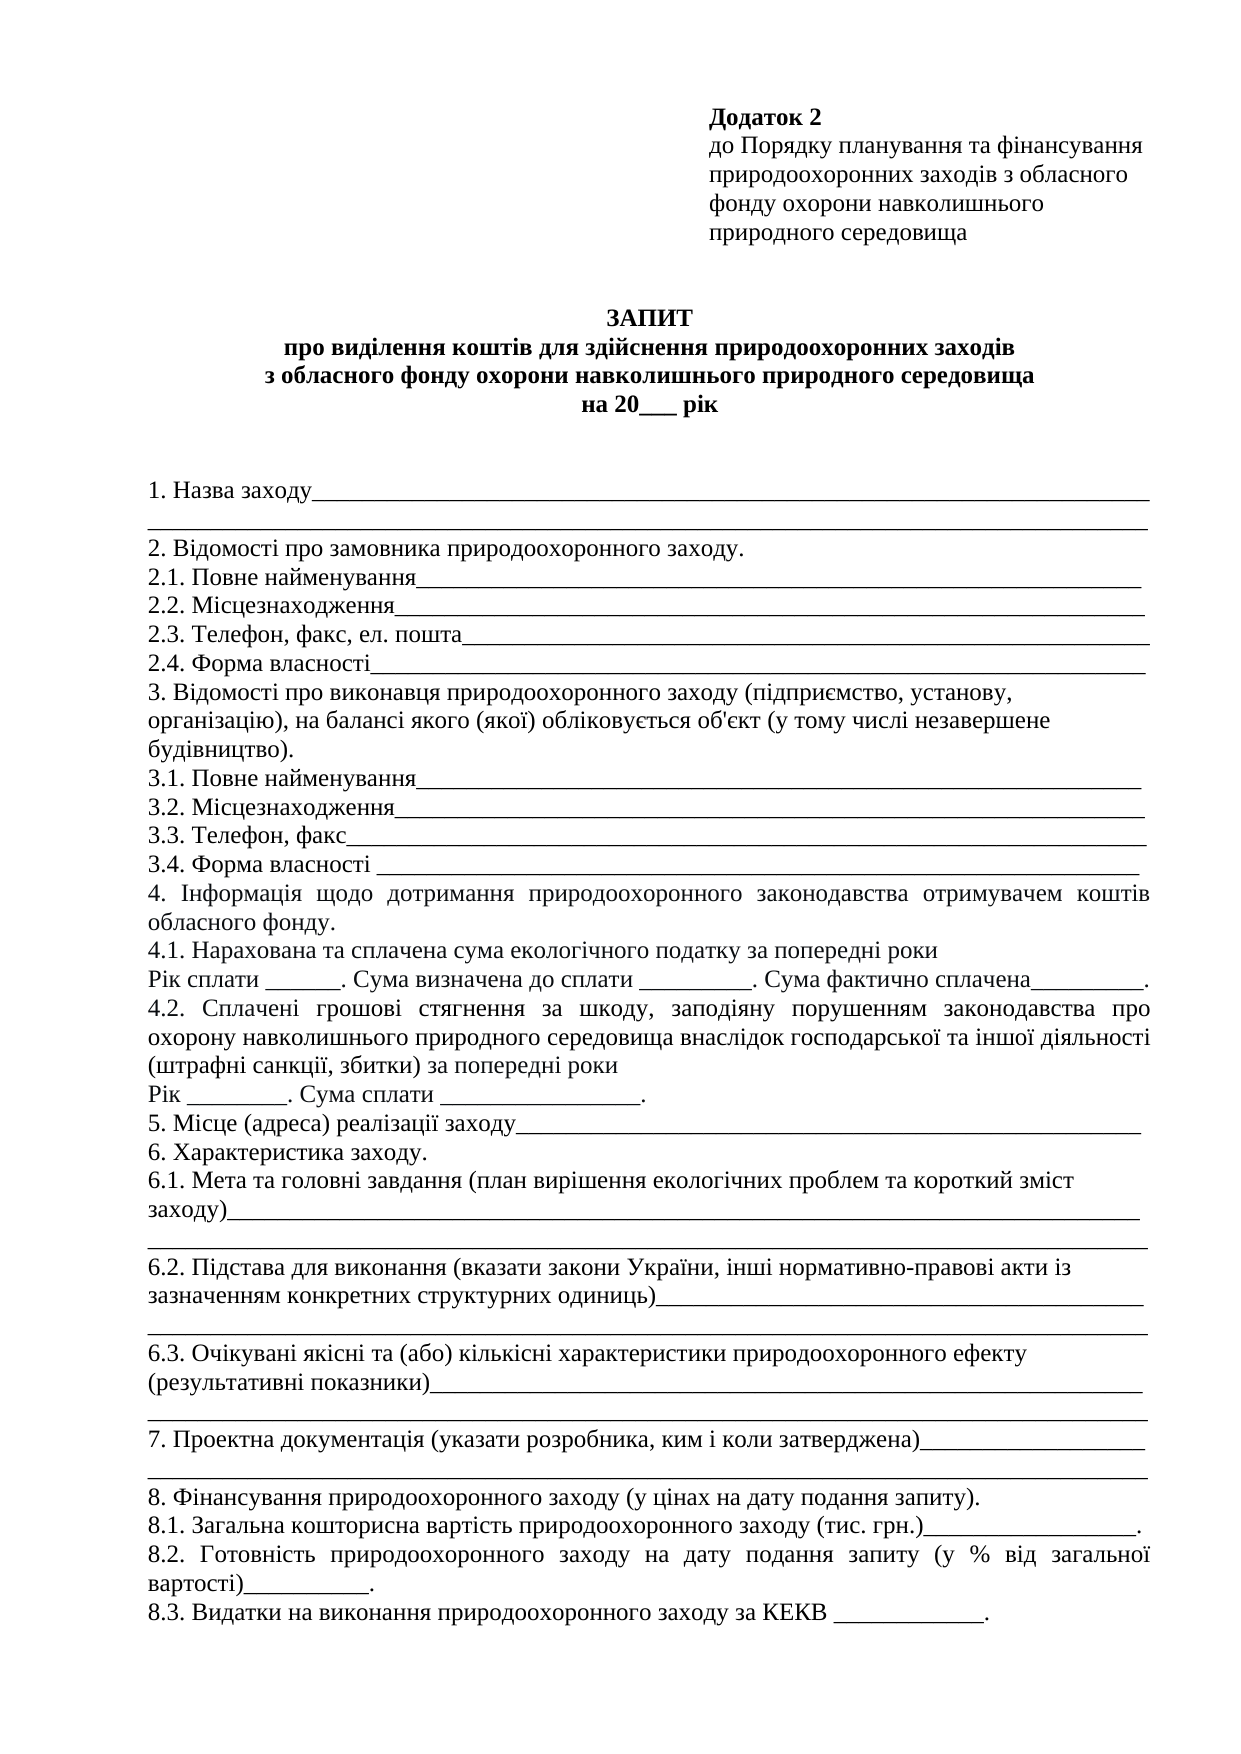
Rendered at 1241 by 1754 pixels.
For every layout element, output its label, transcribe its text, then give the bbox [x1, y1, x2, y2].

text 2. Відомості про замовника природоохоронного заходу. [148, 533, 1152, 562]
text 2.1. Повне найменування__________________________________________________________ [148, 562, 1152, 590]
text 3.4. Форма власності _____________________________________________________________ [148, 849, 1152, 878]
text 8. Фінансування природоохоронного заходу (у цінах на дату подання запиту). [148, 1482, 1152, 1510]
text Рік сплати ______. Сума визначена до сплати _________. Сума фактично сплачена_________. [148, 964, 1152, 993]
text 2.3. Телефон, факс, ел. пошта_______________________________________________________ [148, 619, 1152, 648]
text ________________________________________________________________________________ [148, 504, 1152, 533]
text 3. Відомості про виконавця природоохоронного заходу (підприємство, установу, організацію), на балансі якого (якої) обліковується об'єкт (у тому числі незавершене будівництво). [148, 677, 1152, 763]
text 6.1. Мета та головні завдання (план вирішення екологічних проблем та короткий зміст заходу)_________________________________________________________________________ [148, 1165, 1152, 1223]
text з обласного фонду охорони навколишнього природного середовища [148, 360, 1152, 389]
text про виділення коштів для здійснення природоохоронних заходів [148, 332, 1152, 360]
text 3.1. Повне найменування__________________________________________________________ [148, 763, 1152, 792]
text 3.3. Телефон, факс________________________________________________________________ [148, 820, 1152, 849]
text ________________________________________________________________________________ [148, 1309, 1152, 1338]
text 3.2. Місцезнаходження____________________________________________________________ [148, 792, 1152, 820]
text ________________________________________________________________________________ [148, 1223, 1152, 1252]
text Додаток 2 до Порядку планування та фінансування природоохоронних заходів з обласного фонду охорони навколишнього природного середовища [709, 102, 1152, 245]
text 5. Місце (адреса) реалізації заходу__________________________________________________ [148, 1108, 1152, 1137]
text 8.3. Видатки на виконання природоохоронного заходу за КЕКВ ____________. [148, 1597, 1152, 1625]
text 1. Назва заходу___________________________________________________________________ [148, 475, 1152, 504]
text 2.2. Місцезнаходження____________________________________________________________ [148, 590, 1152, 619]
text 4.1. Нарахована та сплачена сума екологічного податку за попередні роки [148, 935, 1152, 964]
text ________________________________________________________________________________ [148, 1395, 1152, 1424]
text на 20___ рік [148, 389, 1152, 418]
text 6. Характеристика заходу. [148, 1137, 1152, 1165]
text 8.1. Загальна кошторисна вартість природоохоронного заходу (тис. грн.)_________________. [148, 1510, 1152, 1539]
text 6.3. Очікувані якісні та (або) кількісні характеристики природоохоронного ефекту (результативні показники)_________________________________________________________ [148, 1338, 1152, 1395]
text 4.2. Сплачені грошові стягнення за шкоду, заподіяну порушенням законодавства про охорону навколишнього природного середовища внаслідок господарської та іншої діяльності (штрафні санкції, збитки) за попередні роки [148, 993, 1152, 1079]
text ________________________________________________________________________________ [148, 1453, 1152, 1482]
text 7. Проектна документація (указати розробника, ким і коли затверджена)__________________ [148, 1424, 1152, 1453]
text 2.4. Форма власності______________________________________________________________ [148, 648, 1152, 677]
text 8.2. Готовність природоохоронного заходу на дату подання запиту (у % від загальної вартості)__________. [148, 1539, 1152, 1597]
text 6.2. Підстава для виконання (вказати закони України, інші нормативно-правові акти із зазначенням конкретних структурних одиниць)_______________________________________ [148, 1252, 1152, 1309]
text Рік ________. Сума сплати ________________. [148, 1079, 1152, 1108]
text ЗАПИТ [148, 303, 1152, 332]
text 4. Інформація щодо дотримання природоохоронного законодавства отримувачем коштів обласного фонду. [148, 878, 1152, 935]
